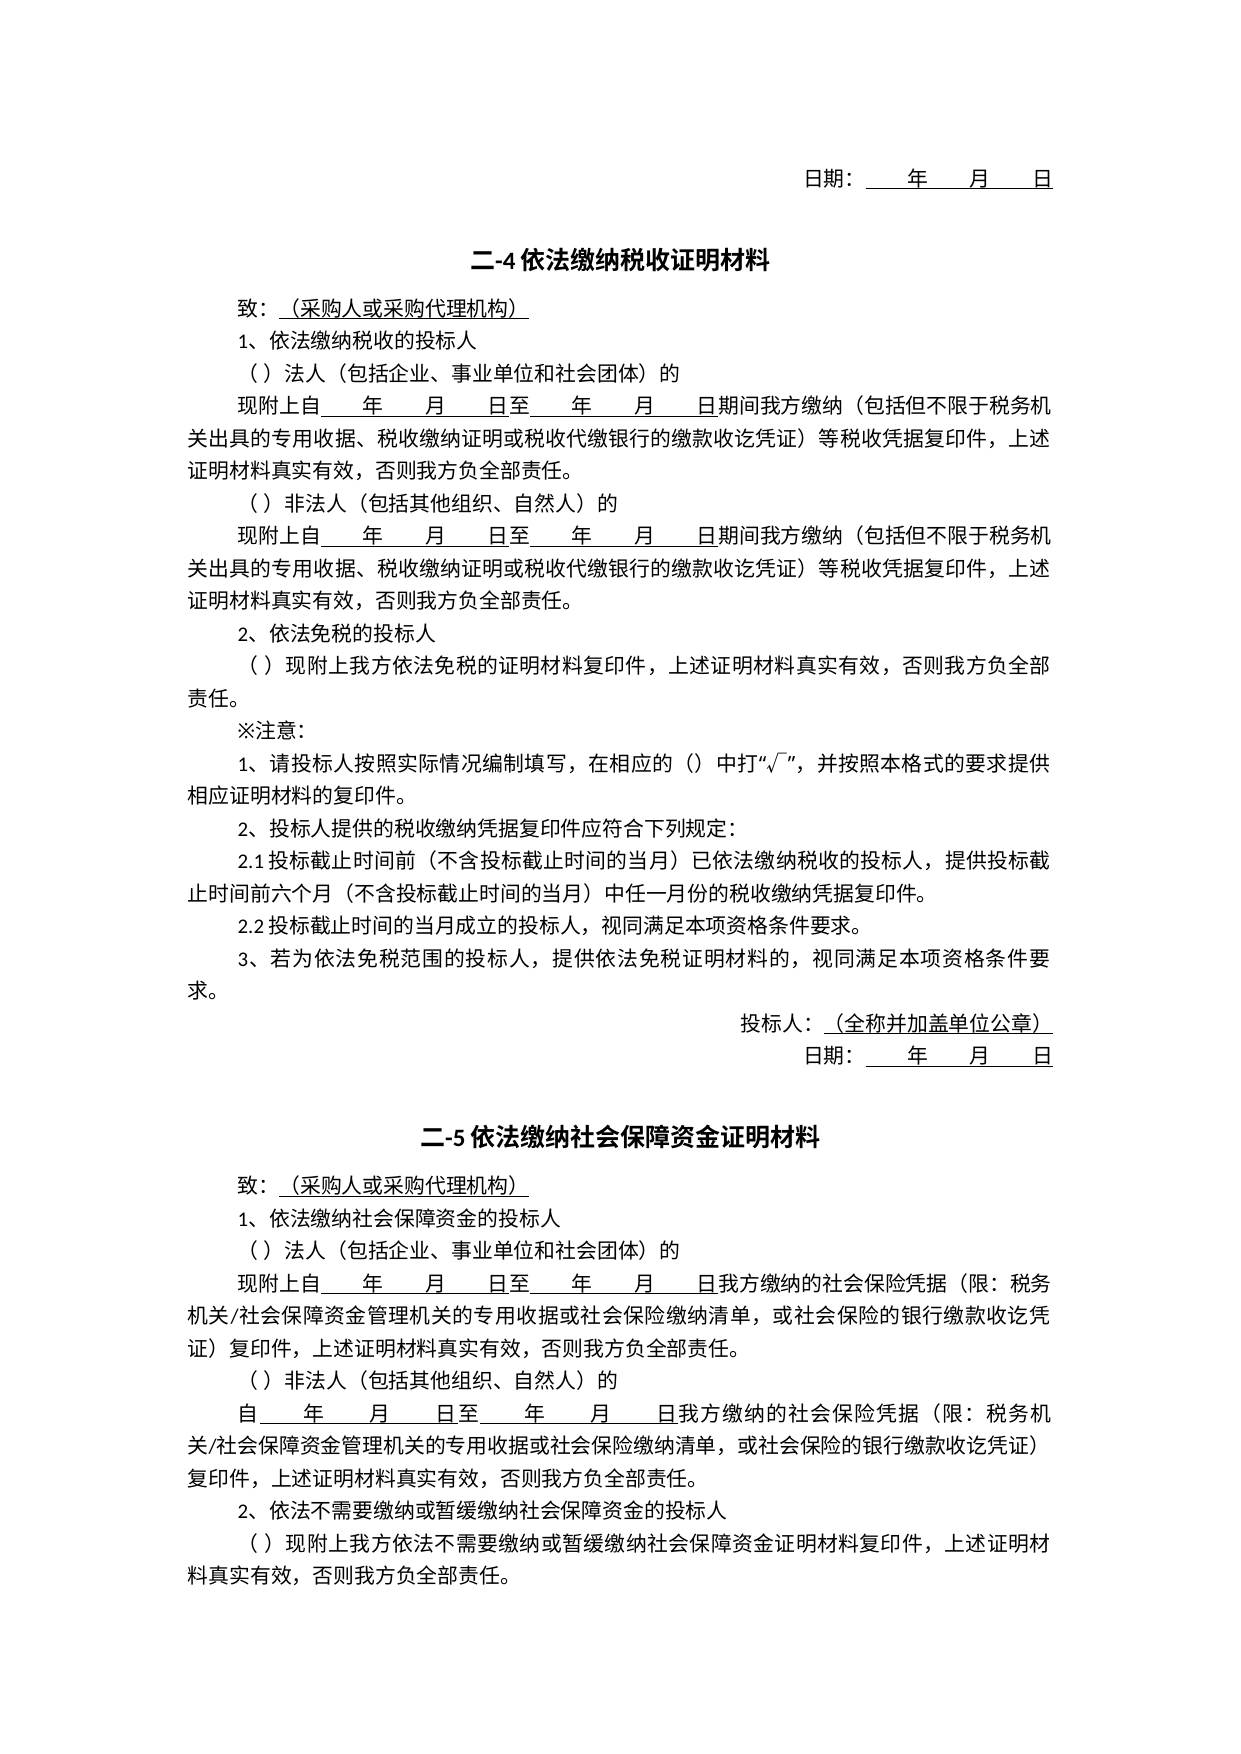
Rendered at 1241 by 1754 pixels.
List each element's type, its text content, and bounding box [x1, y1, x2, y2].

text ※注意： [187, 714, 1053, 747]
text 1、依法缴纳社会保障资金的投标人 [187, 1202, 1053, 1234]
text 二-4依法缴纳税收证明材料 [187, 227, 1053, 292]
text 现附上自 年 月 日至 年 月 日我方缴纳的社会保险凭据（限：税务机关/社会保障资金管理机关的专用收据或社会保险缴纳清单，或社会保险的银行缴款收讫凭证）复印件，上述证明材料真实有效，否则我方负全部责任。 [187, 1267, 1053, 1364]
text 2、投标人提供的税收缴纳凭据复印件应符合下列规定： [187, 812, 1053, 844]
text 自 年 月 日至 年 月 日我方缴纳的社会保险凭据（限：税务机关/社会保障资金管理机关的专用收据或社会保险缴纳清单，或社会保险的银行缴款收讫凭证）复印件，上述证明材料真实有效，否则我方负全部责任。 [187, 1397, 1053, 1494]
text （ ）非法人（包括其他组织、自然人）的 [187, 487, 1053, 519]
text 二-5依法缴纳社会保障资金证明材料 [187, 1104, 1053, 1169]
text 日期： 年 月 日 [187, 1039, 1053, 1072]
text 日期： 年 月 日 [187, 162, 1053, 194]
text 1、请投标人按照实际情况编制填写，在相应的（）中打“√”，并按照本格式的要求提供相应证明材料的复印件。 [187, 747, 1053, 812]
text （ ）现附上我方依法免税的证明材料复印件，上述证明材料真实有效，否则我方负全部责任。 [187, 649, 1053, 714]
text 致：（采购人或采购代理机构） [187, 1169, 1053, 1202]
text 3、若为依法免税范围的投标人，提供依法免税证明材料的，视同满足本项资格条件要求。 [187, 942, 1053, 1007]
text （ ）现附上我方依法不需要缴纳或暂缓缴纳社会保障资金证明材料复印件，上述证明材料真实有效，否则我方负全部责任。 [187, 1527, 1053, 1592]
text （ ）非法人（包括其他组织、自然人）的 [187, 1364, 1053, 1397]
text 致：（采购人或采购代理机构） [187, 292, 1053, 324]
text 投标人：（全称并加盖单位公章） [187, 1007, 1053, 1039]
text 现附上自 年 月 日至 年 月 日期间我方缴纳（包括但不限于税务机关出具的专用收据、税收缴纳证明或税收代缴银行的缴款收讫凭证）等税收凭据复印件，上述证明材料真实有效，否则我方负全部责任。 [187, 519, 1053, 617]
text 2、依法不需要缴纳或暂缓缴纳社会保障资金的投标人 [187, 1494, 1053, 1527]
text 现附上自 年 月 日至 年 月 日期间我方缴纳（包括但不限于税务机关出具的专用收据、税收缴纳证明或税收代缴银行的缴款收讫凭证）等税收凭据复印件，上述证明材料真实有效，否则我方负全部责任。 [187, 389, 1053, 487]
text 1、依法缴纳税收的投标人 [187, 324, 1053, 357]
text （ ）法人（包括企业、事业单位和社会团体）的 [187, 1234, 1053, 1267]
text （ ）法人（包括企业、事业单位和社会团体）的 [187, 357, 1053, 389]
text 2.2投标截止时间的当月成立的投标人，视同满足本项资格条件要求。 [187, 909, 1053, 942]
text 2、依法免税的投标人 [187, 617, 1053, 649]
text 2.1投标截止时间前（不含投标截止时间的当月）已依法缴纳税收的投标人，提供投标截止时间前六个月（不含投标截止时间的当月）中任一月份的税收缴纳凭据复印件。 [187, 844, 1053, 909]
